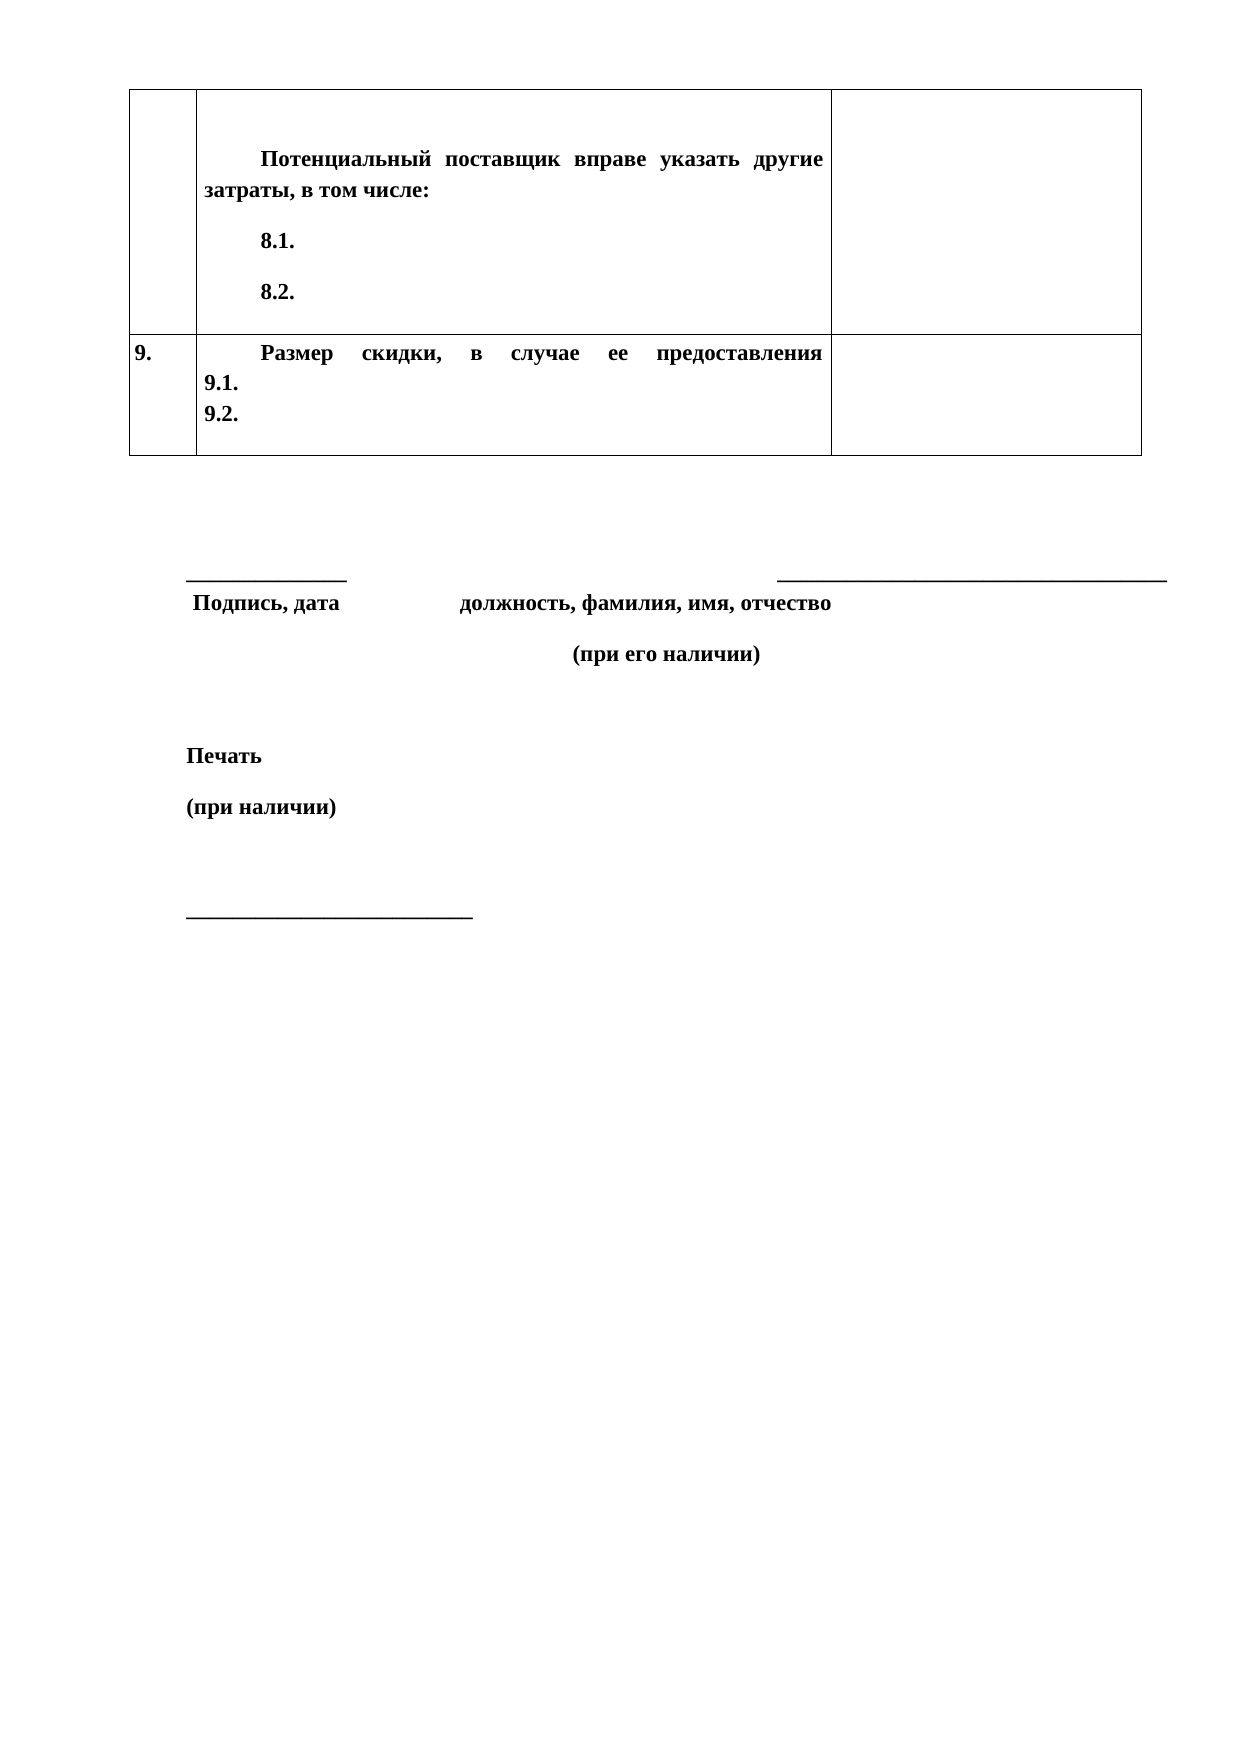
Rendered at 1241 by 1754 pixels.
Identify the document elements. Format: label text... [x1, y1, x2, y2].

text ______________ __________________________________ Подпись, дата должность, фамилия, имя, отчество [130, 558, 1169, 615]
table_cell 8. [130, 90, 196, 333]
text (при его наличии) [130, 640, 1169, 666]
text Печать [130, 742, 1169, 768]
text (при наличии) [130, 793, 1169, 819]
table_cell [832, 90, 1141, 333]
text _________________________ [130, 895, 1169, 921]
table_cell [832, 335, 1141, 455]
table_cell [197, 90, 831, 333]
table_cell Размер скидки, в случае ее предоставления 9.1. 9.2. [197, 335, 831, 455]
table_cell 9. [130, 335, 196, 455]
